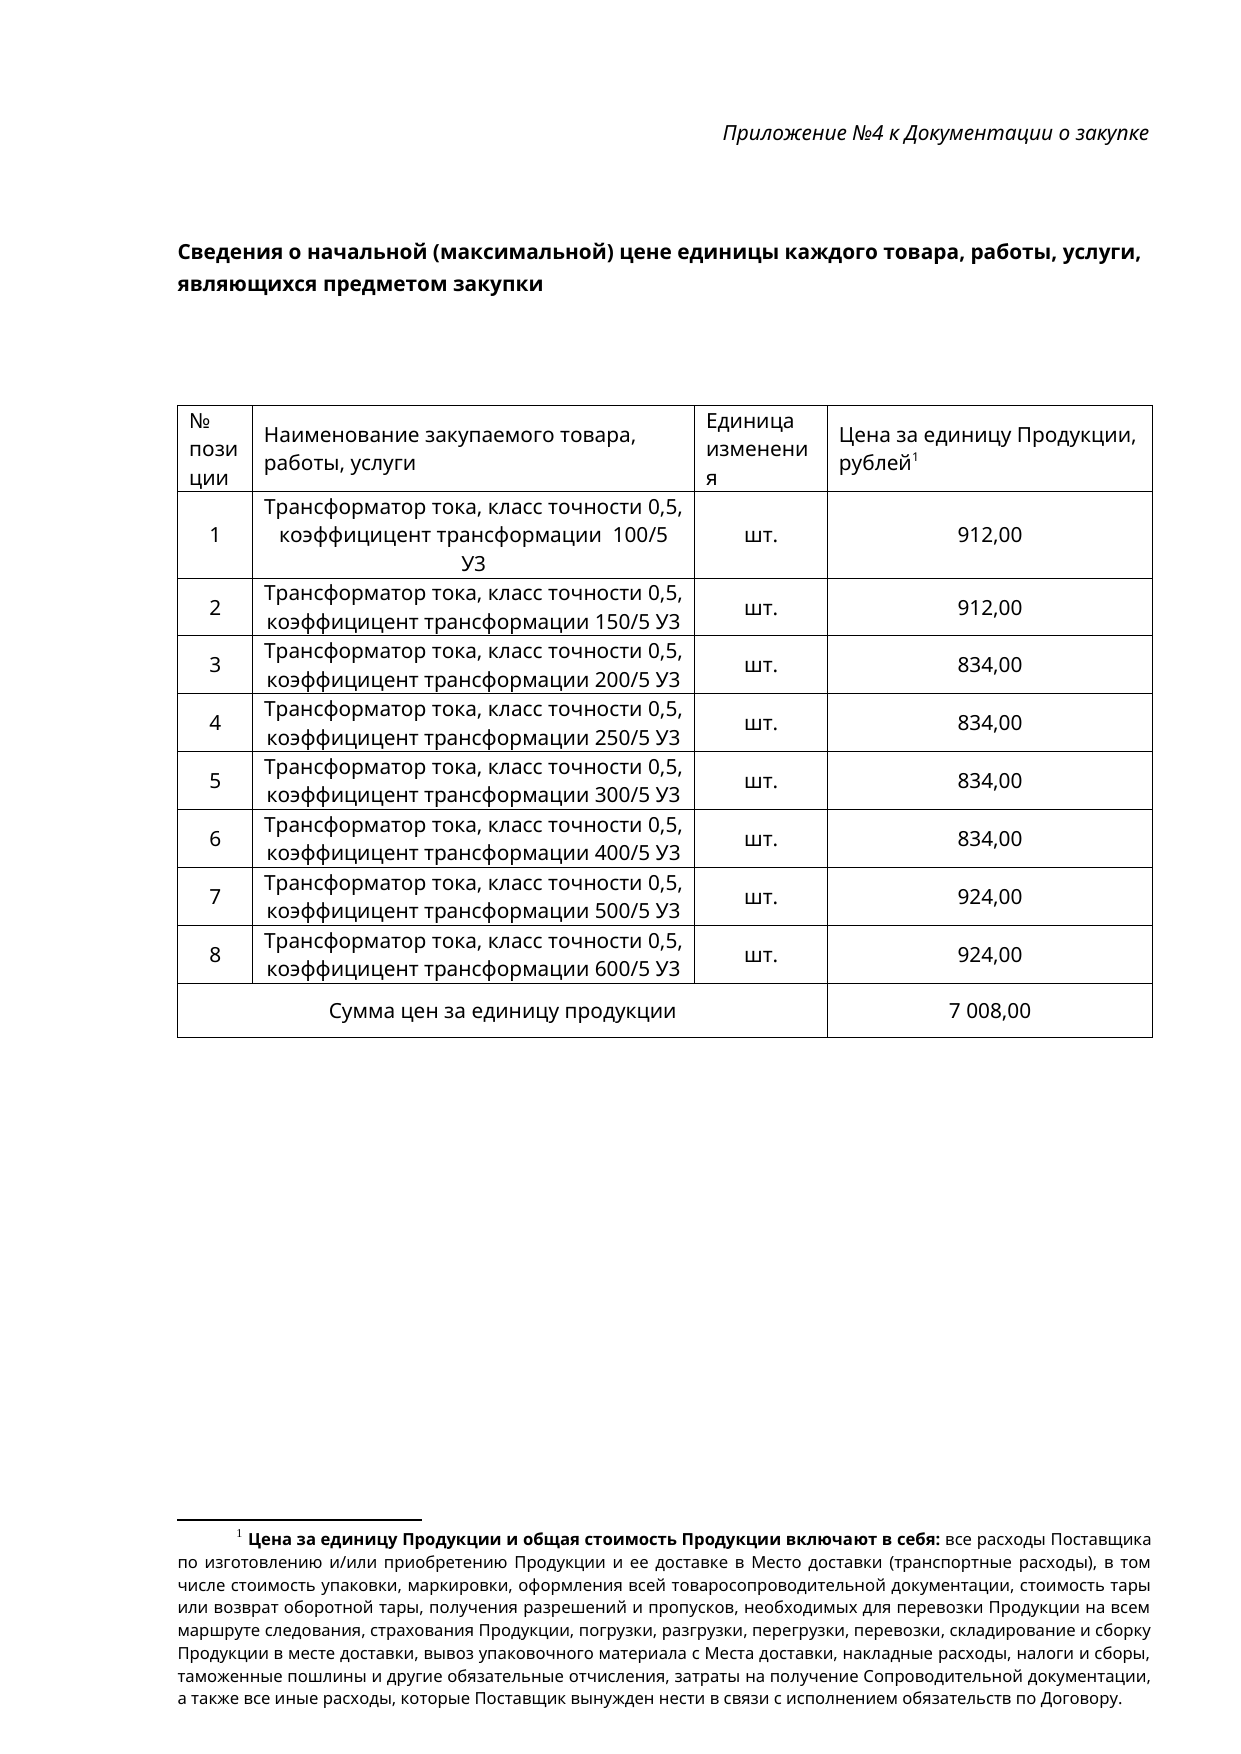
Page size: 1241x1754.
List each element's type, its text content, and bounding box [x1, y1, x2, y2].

table_cell шт. [695, 636, 827, 693]
table_cell Трансформатор тока, класс точности 0,5, коэффицицент трансформации 400/5 У3 [253, 810, 694, 867]
table_cell 2 [178, 579, 252, 635]
table_cell шт. [695, 926, 827, 983]
table_cell Трансформатор тока, класс точности 0,5, коэффицицент трансформации 200/5 У3 [253, 636, 694, 693]
table_cell 7 [178, 868, 252, 925]
table_cell Трансформатор тока, класс точности 0,5, коэффицицент трансформации 150/5 У3 [253, 579, 694, 635]
table_cell 1 [178, 492, 252, 577]
table_cell шт. [695, 694, 827, 751]
table_cell 834,00 [828, 810, 1152, 867]
table_cell Трансформатор тока, класс точности 0,5, коэффицицент трансформации 300/5 У3 [253, 752, 694, 809]
table_header Цена за единицу Продукции, рублей [828, 406, 1152, 491]
table_cell 5 [178, 752, 252, 809]
table_cell 4 [178, 694, 252, 751]
table_cell Трансформатор тока, класс точности 0,5, коэффицицент трансформации 250/5 У3 [253, 694, 694, 751]
list Приложение №4 к Документации о закупке [252, 118, 1152, 147]
table_cell Трансформатор тока, класс точности 0,5, коэффицицент трансформации 500/5 У3 [253, 868, 694, 925]
text Сведения о начальной (максимальной) цене единицы каждого товара, работы, услуги, являющихся предметом закупки [177, 237, 1152, 298]
table_cell 8 [178, 926, 252, 983]
table_cell шт. [695, 579, 827, 635]
table_cell 834,00 [828, 694, 1152, 751]
table_cell Трансформатор тока, класс точности 0,5, коэффицицент трансформации 600/5 У3 [253, 926, 694, 983]
table_cell шт. [695, 492, 827, 577]
table_cell 912,00 [828, 492, 1152, 577]
table_header Единица изменения [695, 406, 827, 491]
table_cell шт. [695, 810, 827, 867]
table_cell 834,00 [828, 636, 1152, 693]
table_cell 834,00 [828, 752, 1152, 809]
table_header Наименование закупаемого товара, работы, услуги [253, 406, 694, 491]
table_cell Трансформатор тока, класс точности 0,5, коэффицицент трансформации 100/5 У3 [253, 492, 694, 577]
table_cell 7 008,00 [828, 984, 1152, 1037]
table_cell шт. [695, 752, 827, 809]
table_cell шт. [695, 868, 827, 925]
table_cell 912,00 [828, 579, 1152, 635]
table_cell 924,00 [828, 868, 1152, 925]
table_cell 924,00 [828, 926, 1152, 983]
table_cell 3 [178, 636, 252, 693]
table_cell 6 [178, 810, 252, 867]
table_header № позиции [178, 406, 252, 491]
table_cell Сумма цен за единицу продукции [178, 984, 827, 1037]
